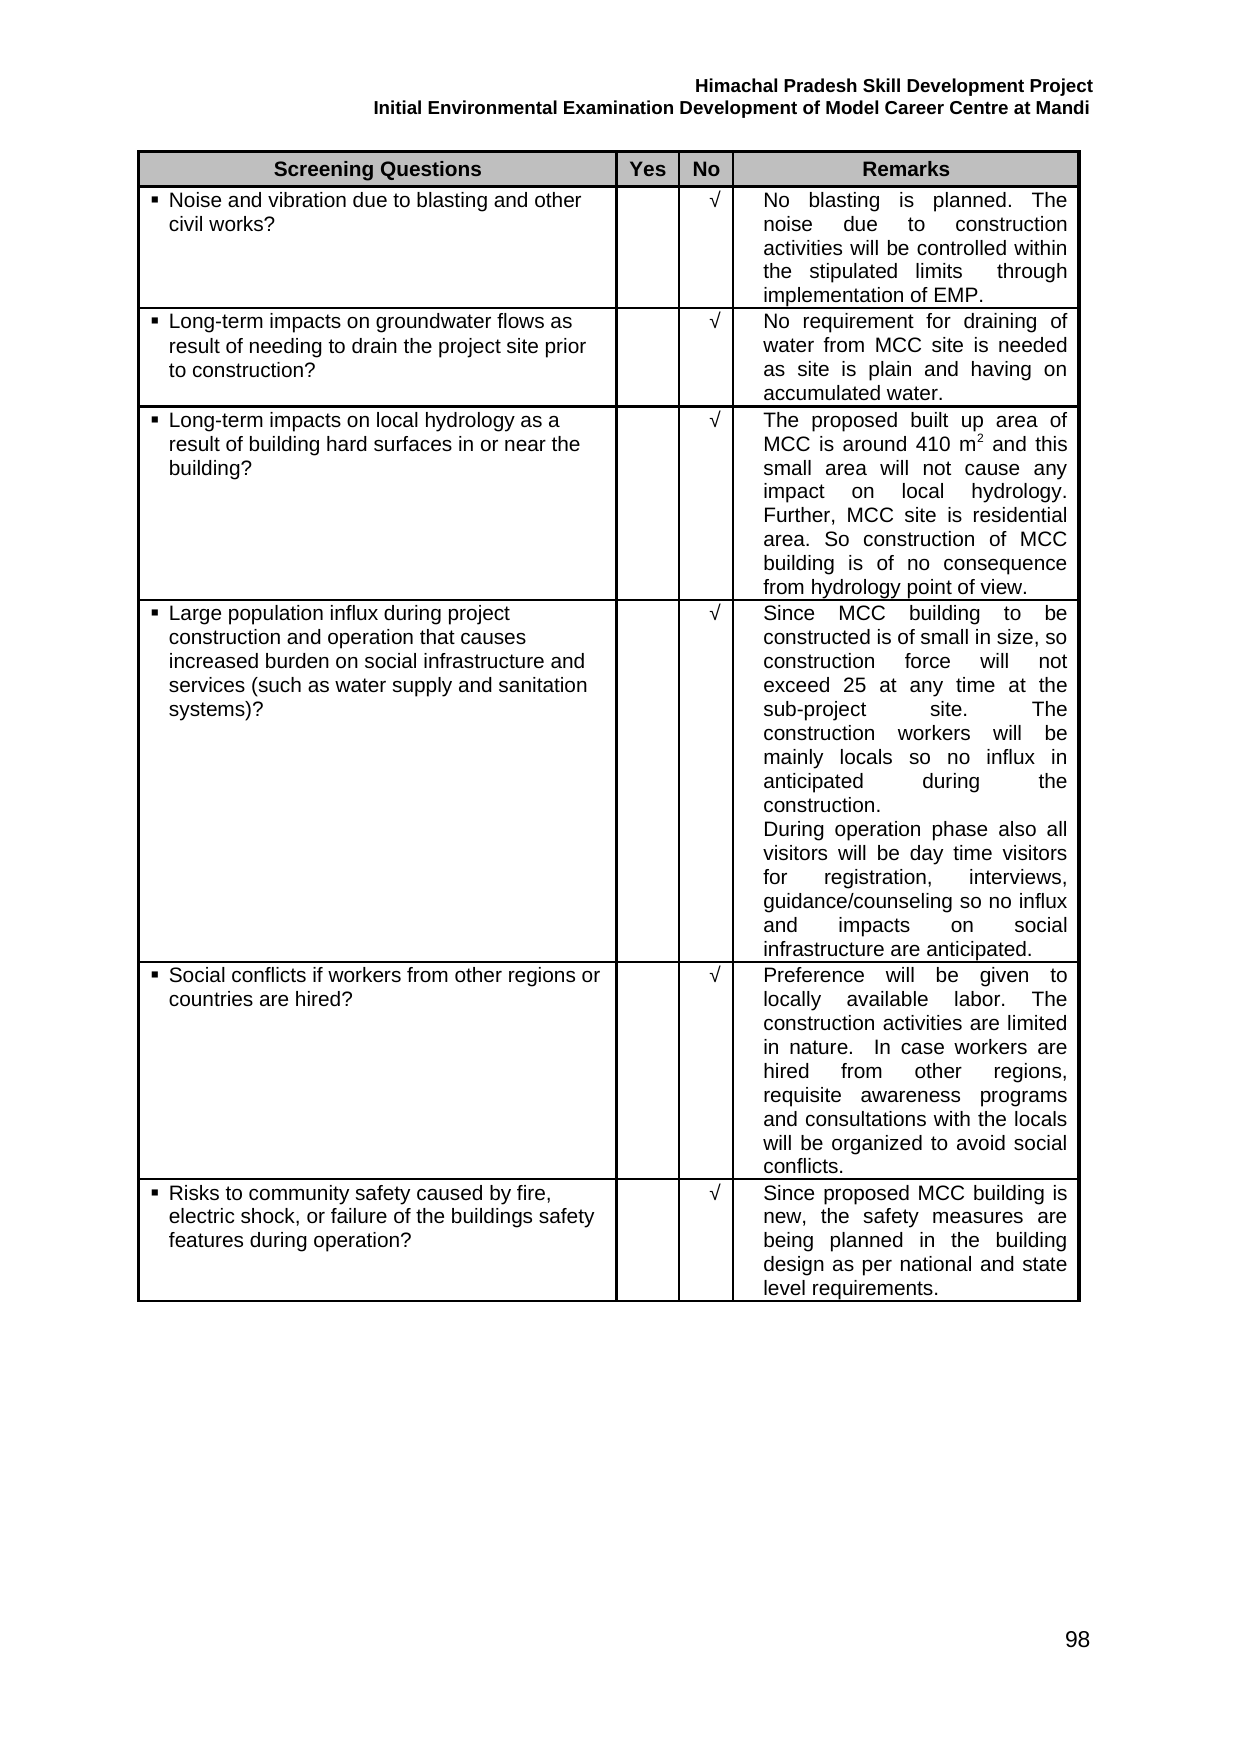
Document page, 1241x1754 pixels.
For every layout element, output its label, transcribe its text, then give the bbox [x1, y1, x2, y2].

table_cell No blasting is planned. The noise due to construction activities will be controlled within the stipulated limits through implementation of EMP. [734, 188, 1077, 307]
table_cell Risks to community safety caused by fire, electric shock, or failure of the buildings safety features during operation? [140, 1180, 615, 1300]
table_cell Since proposed MCC building is new, the safety measures are being planned in the building design as per national and state level requirements. [734, 1180, 1077, 1300]
table_cell Large population influx during project construction and operation that causes increased burden on social infrastructure and services (such as water supply and sanitation systems)? [140, 601, 615, 961]
table_cell √ [680, 1180, 732, 1300]
table_cell √ [680, 963, 732, 1178]
table_cell √ [680, 601, 732, 961]
table_cell √ [680, 188, 732, 307]
table_cell Noise and vibration due to blasting and other civil works? [140, 188, 615, 307]
table_cell Social conflicts if workers from other regions or countries are hired? [140, 963, 615, 1178]
table_cell [618, 408, 678, 599]
table_cell [618, 188, 678, 307]
table_cell [618, 309, 678, 405]
table_cell [618, 601, 678, 961]
table_cell No requirement for draining of water from MCC site is needed as site is plain and having on accumulated water. [734, 309, 1077, 405]
table_cell Since MCC building to be constructed is of small in size, so construction force will not exceed 25 at any time at the sub-project site. The construction workers will be mainly locals so no influx in anticipated during the construction. During operation phase also all visitors will be day time visitors for registration, interviews, guidance/counseling so no influx and impacts on social infrastructure are anticipated. [734, 601, 1077, 961]
table_cell Preference will be given to locally available labor. The construction activities are limited in nature. In case workers are hired from other regions, requisite awareness programs and consultations with the locals will be organized to avoid social conflicts. [734, 963, 1077, 1178]
table_cell The proposed built up area of MCC is around 410 m2 and this small area will not cause any impact on local hydrology. Further, MCC site is residential area. So construction of MCC building is of no consequence from hydrology point of view. [734, 408, 1077, 599]
table_header Yes [618, 153, 678, 185]
table_cell √ [680, 408, 732, 599]
table_cell Long-term impacts on groundwater flows as result of needing to drain the project site prior to construction? [140, 309, 615, 405]
table_header Screening Questions [140, 153, 615, 185]
table_header No [680, 153, 732, 185]
table_cell [618, 1180, 678, 1300]
table_cell Long-term impacts on local hydrology as a result of building hard surfaces in or near the building? [140, 408, 615, 599]
table_cell √ [680, 309, 732, 405]
table_header Remarks [734, 153, 1077, 185]
table_cell [618, 963, 678, 1178]
